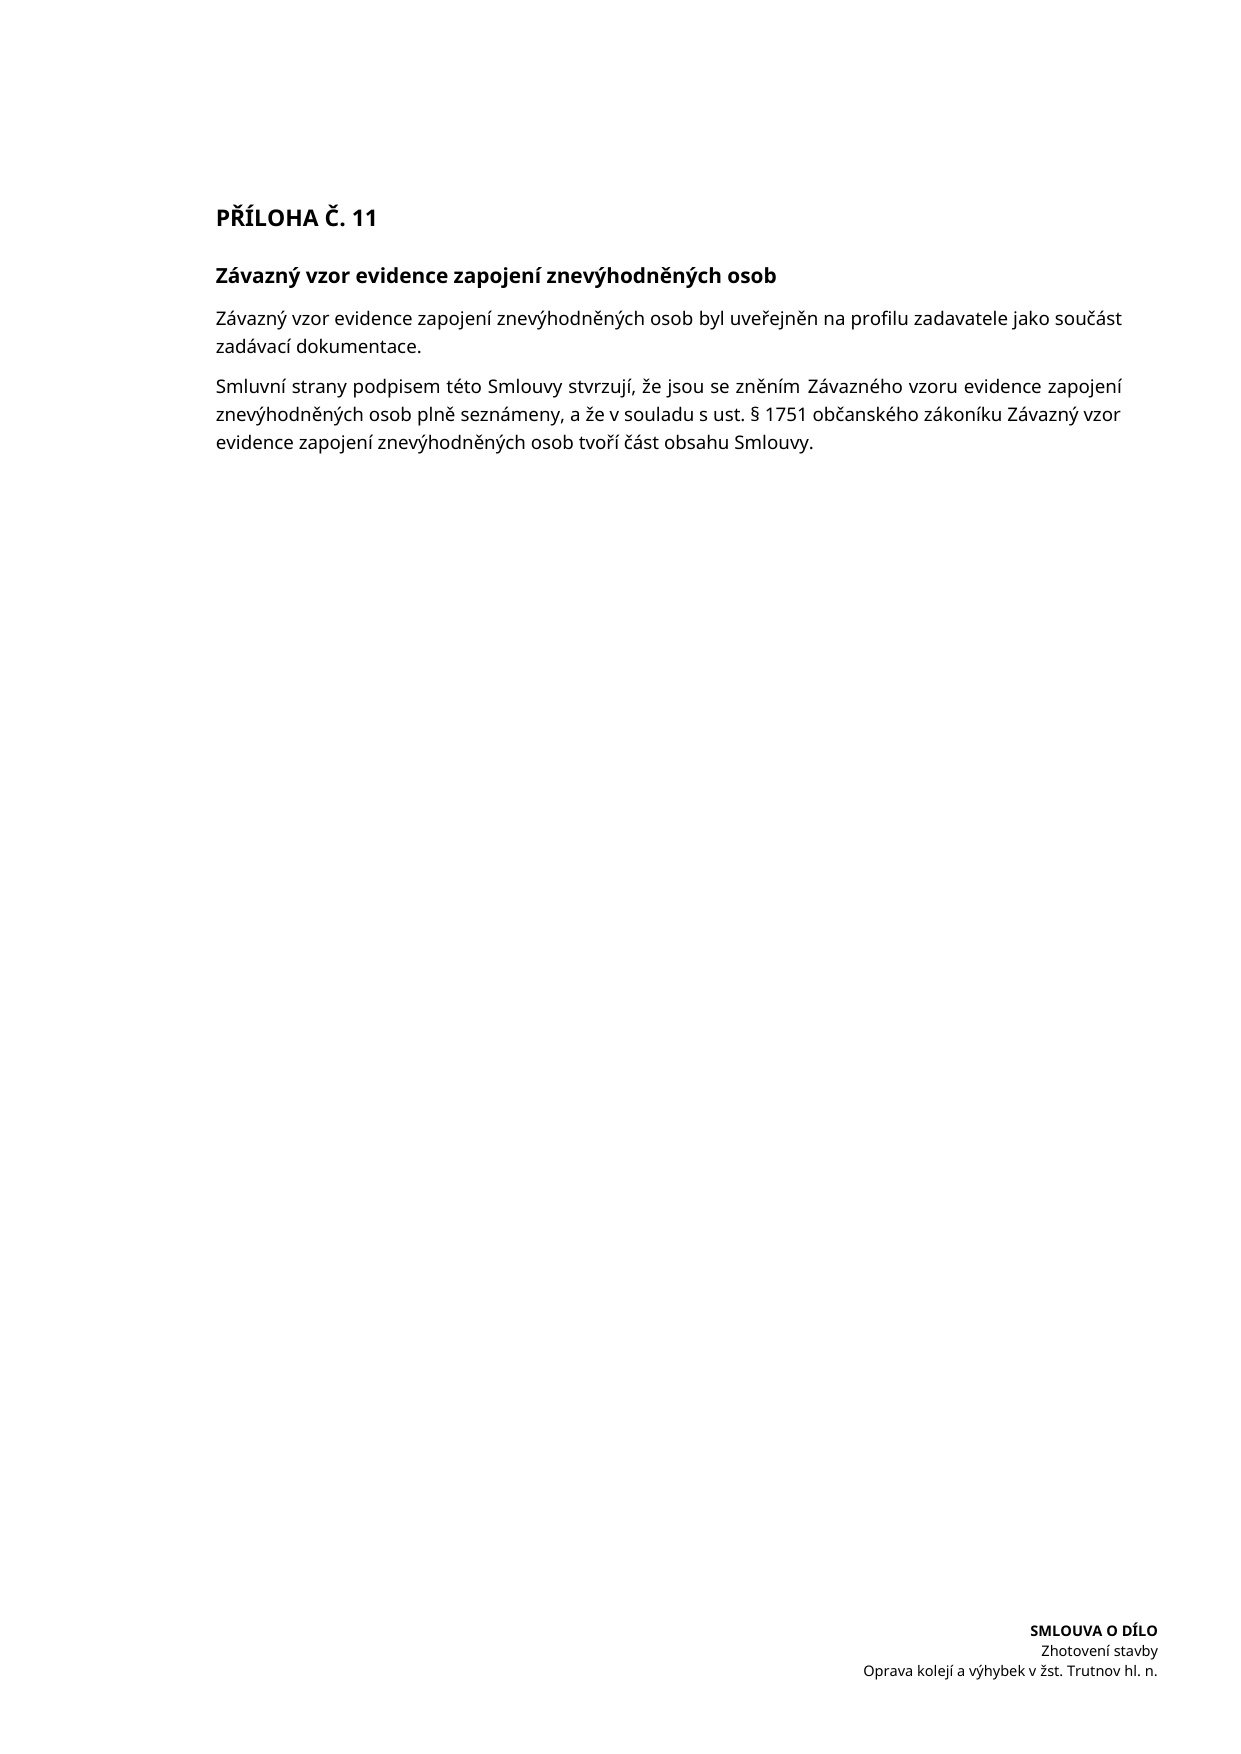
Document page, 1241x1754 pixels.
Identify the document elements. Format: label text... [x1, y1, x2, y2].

text Smluvní strany podpisem této Smlouvy stvrzují, že jsou se zněním Závazného vzoru evidence zapojení znevýhodněných osob plně seznámeny, a že v souladu s ust. § 1751 občanského zákoníku Závazný vzor evidence zapojení znevýhodněných osob tvoří část obsahu Smlouvy. [216, 373, 1122, 455]
text Závazný vzor evidence zapojení znevýhodněných osob [216, 261, 1122, 290]
text Příloha č. 11 [216, 202, 1122, 233]
text Závazný vzor evidence zapojení znevýhodněných osob byl uveřejněn na profilu zadavatele jako součást zadávací dokumentace. [216, 305, 1122, 358]
